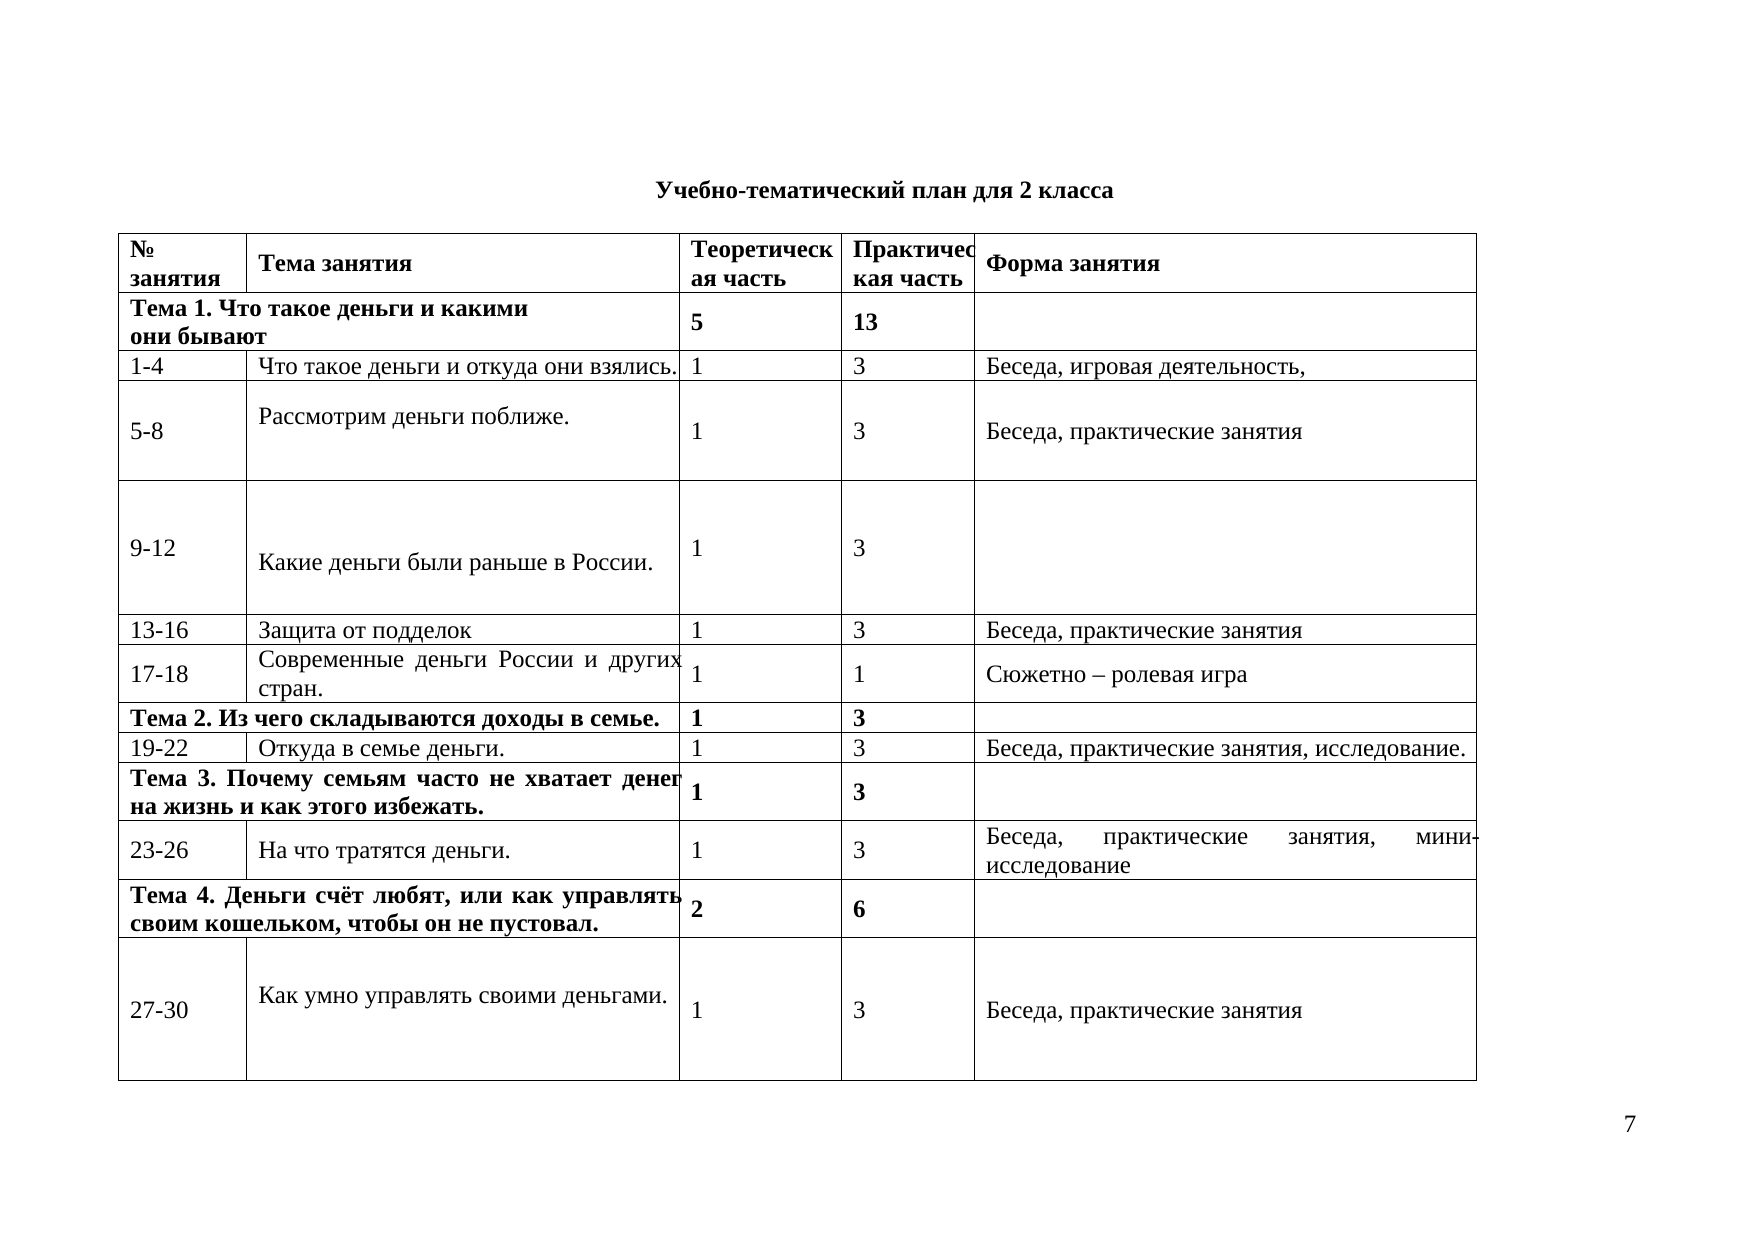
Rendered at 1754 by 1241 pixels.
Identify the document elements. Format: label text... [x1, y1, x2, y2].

table_cell 1-4 [119, 351, 246, 380]
table_cell Рассмотрим деньги поближе. [247, 381, 679, 479]
table_cell 2 [680, 880, 841, 937]
table_cell 1 [842, 645, 974, 702]
table_cell Беседа, практические занятия [975, 381, 1476, 479]
table_cell 3 [842, 481, 974, 614]
table_cell 19-22 [119, 733, 246, 762]
table_cell [975, 763, 1476, 820]
table_cell 17-18 [119, 645, 246, 702]
table_cell [975, 880, 1476, 937]
table_cell 1 [680, 481, 841, 614]
table_cell Тема 2. Из чего складываются доходы в семье. [119, 703, 679, 732]
table_header № занятия [119, 234, 246, 292]
table_cell 3 [842, 763, 974, 820]
table_cell Тема 1. Что такое деньги и какими они бывают [119, 293, 679, 350]
table_cell 6 [842, 880, 974, 937]
table_cell 27-30 [119, 938, 246, 1080]
table_cell 1 [680, 351, 841, 380]
table_cell 23-26 [119, 821, 246, 879]
table_header Практическая часть [842, 234, 974, 292]
table_cell 1 [680, 821, 841, 879]
table_cell [975, 293, 1476, 350]
table_cell Что такое деньги и откуда они взялись. [247, 351, 679, 380]
table_cell 3 [842, 351, 974, 380]
table_header Теоретическая часть [680, 234, 841, 292]
table_cell 3 [842, 821, 974, 879]
table_cell Беседа, практические занятия, исследование. [975, 733, 1476, 762]
table_cell 3 [842, 615, 974, 643]
table_cell Современные деньги России и других стран. [247, 645, 679, 702]
table_cell 1 [680, 615, 841, 643]
table_header Тема занятия [247, 234, 679, 292]
table_cell Беседа, практические занятия, мини-исследование [975, 821, 1476, 879]
table_cell 13-16 [119, 615, 246, 643]
table_cell 1 [680, 938, 841, 1080]
table_cell [975, 703, 1476, 732]
table_cell Как умно управлять своими деньгами. [247, 938, 679, 1080]
table_cell 5-8 [119, 381, 246, 479]
table_cell 3 [842, 703, 974, 732]
table_cell 3 [842, 381, 974, 479]
table_cell 3 [842, 938, 974, 1080]
table_cell Беседа, практические занятия [975, 938, 1476, 1080]
table_cell Тема 3. Почему семьям часто не хватает денег на жизнь и как этого избежать. [119, 763, 679, 820]
table_cell Беседа, игровая деятельность, [975, 351, 1476, 380]
table_cell 1 [680, 733, 841, 762]
table_cell 1 [680, 703, 841, 732]
table_cell Какие деньги были раньше в России. [247, 481, 679, 614]
table_cell 1 [680, 763, 841, 820]
table_cell Сюжетно – ролевая игра [975, 645, 1476, 702]
table_cell Беседа, практические занятия [975, 615, 1476, 643]
text Учебно-тематический план для 2 класса [118, 176, 1651, 204]
table_cell Тема 4. Деньги счёт любят, или как управлять своим кошельком, чтобы он не пустовал. [119, 880, 679, 937]
table_cell Откуда в семье деньги. [247, 733, 679, 762]
table_cell 1 [680, 645, 841, 702]
table_cell Защита от подделок [247, 615, 679, 643]
table_cell 9-12 [119, 481, 246, 614]
table_cell На что тратятся деньги. [247, 821, 679, 879]
table_cell 1 [680, 381, 841, 479]
table_cell 3 [842, 733, 974, 762]
table_cell [975, 481, 1476, 614]
table_cell 5 [680, 293, 841, 350]
table_header Форма занятия [975, 234, 1476, 292]
table_cell 13 [842, 293, 974, 350]
